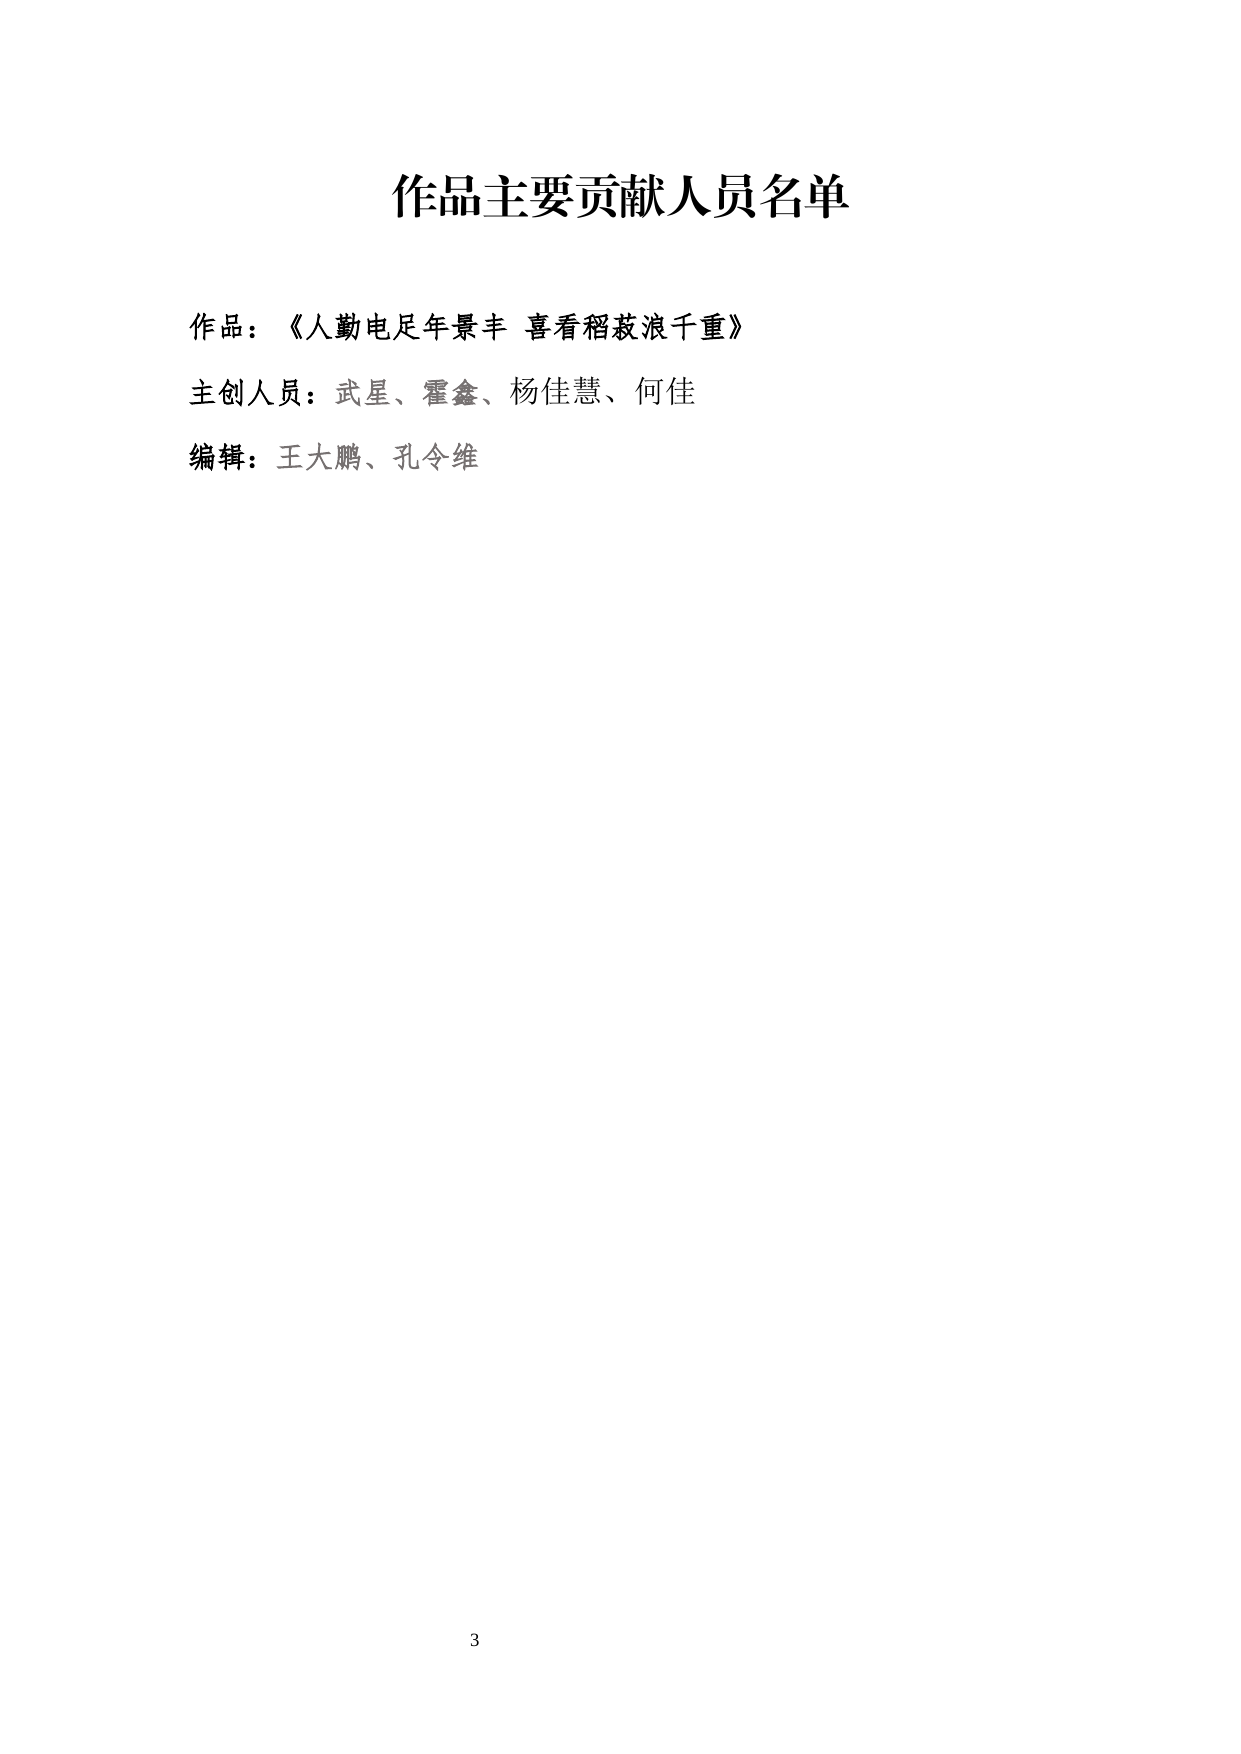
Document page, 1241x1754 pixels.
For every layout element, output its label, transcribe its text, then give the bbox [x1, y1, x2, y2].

text 编辑：王大鹏、孔令维 [187, 422, 1053, 487]
text 作品：《人勤电足年景丰 喜看稻菽浪千重》 [187, 292, 1053, 357]
text 主创人员：武星、霍鑫、杨佳慧、何佳 [187, 357, 1053, 422]
text 作品主要贡献人员名单 [187, 162, 1053, 227]
